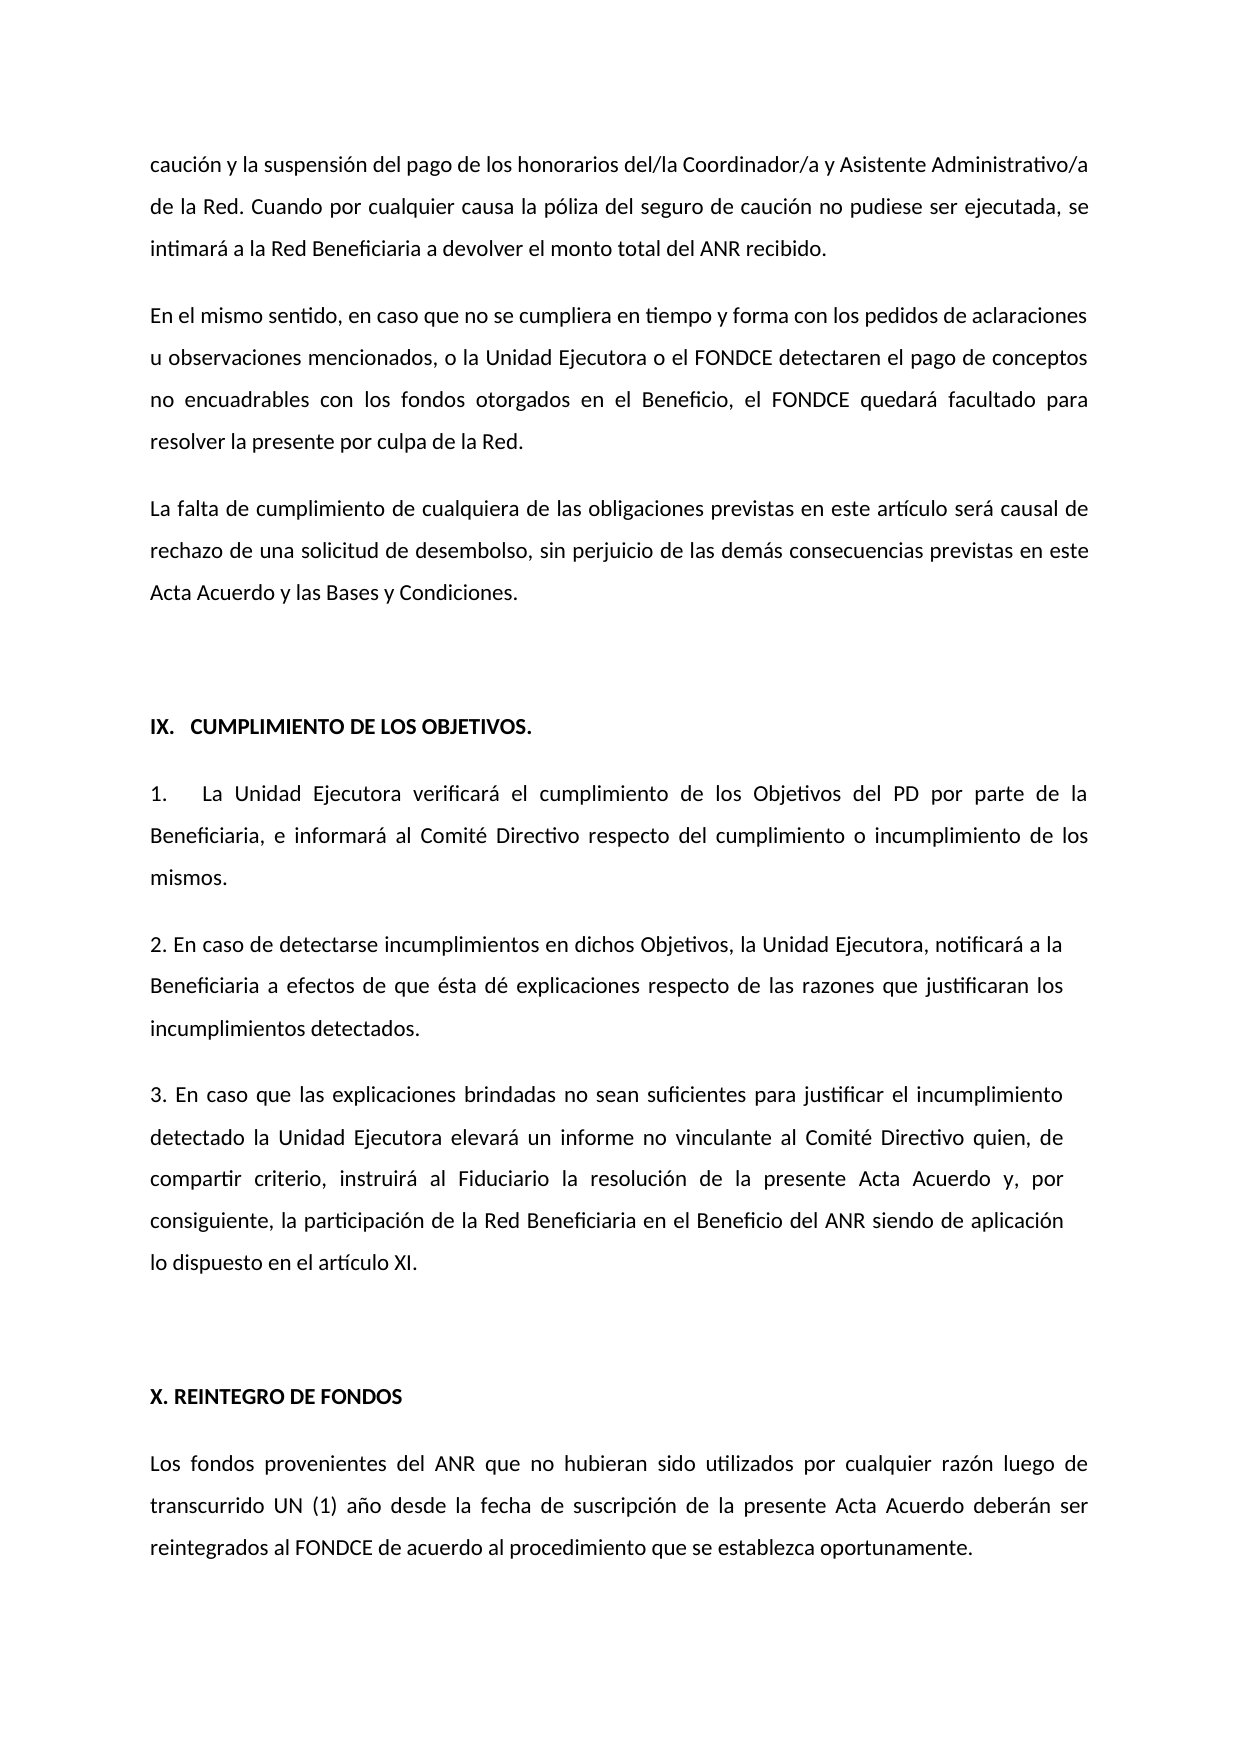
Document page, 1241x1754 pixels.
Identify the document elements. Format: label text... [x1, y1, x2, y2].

text 3. En caso que las explicaciones brindadas no sean suficientes para justificar el incumplimiento detectado la Unidad Ejecutora elevará un informe no vinculante al Comité Directivo quien, de compartir criterio, instruirá al Fiduciario la resolución de la presente Acta Acuerdo y, por consiguiente, la participación de la Red Beneficiaria en el Beneficio del ANR siendo de aplicación lo dispuesto en el artículo XI. [150, 1081, 1065, 1277]
text IX. CUMPLIMIENTO DE LOS OBJETIVOS. [150, 712, 1090, 740]
text En el mismo sentido, en caso que no se cumpliera en tiempo y forma con los pedidos de aclaraciones u observaciones mencionados, o la Unidad Ejecutora o el FONDCE detectaren el pago de conceptos no encuadrables con los fondos otorgados en el Beneficio, el FONDCE quedará facultado para resolver la presente por culpa de la Red. [150, 301, 1090, 455]
text 2. En caso de detectarse incumplimientos en dichos Objetivos, la Unidad Ejecutora, notificará a la Beneficiaria a efectos de que ésta dé explicaciones respecto de las razones que justificaran los incumplimientos detectados. [150, 930, 1065, 1042]
text X. REINTEGRO DE FONDOS [150, 1382, 1065, 1411]
text Los fondos provenientes del ANR que no hubieran sido utilizados por cualquier razón luego de transcurrido UN (1) año desde la fecha de suscripción de la presente Acta Acuerdo deberán ser reintegrados al FONDCE de acuerdo al procedimiento que se establezca oportunamente. [150, 1449, 1090, 1561]
text La falta de cumplimiento de cualquiera de las obligaciones previstas en este artículo será causal de rechazo de una solicitud de desembolso, sin perjuicio de las demás consecuencias previstas en este Acta Acuerdo y las Bases y Condiciones. [150, 494, 1090, 606]
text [150, 150, 1090, 262]
text 1. La Unidad Ejecutora verificará el cumplimiento de los Objetivos del PD por parte de la Beneficiaria, e informará al Comité Directivo respecto del cumplimiento o incumplimiento de los mismos. [150, 779, 1090, 891]
